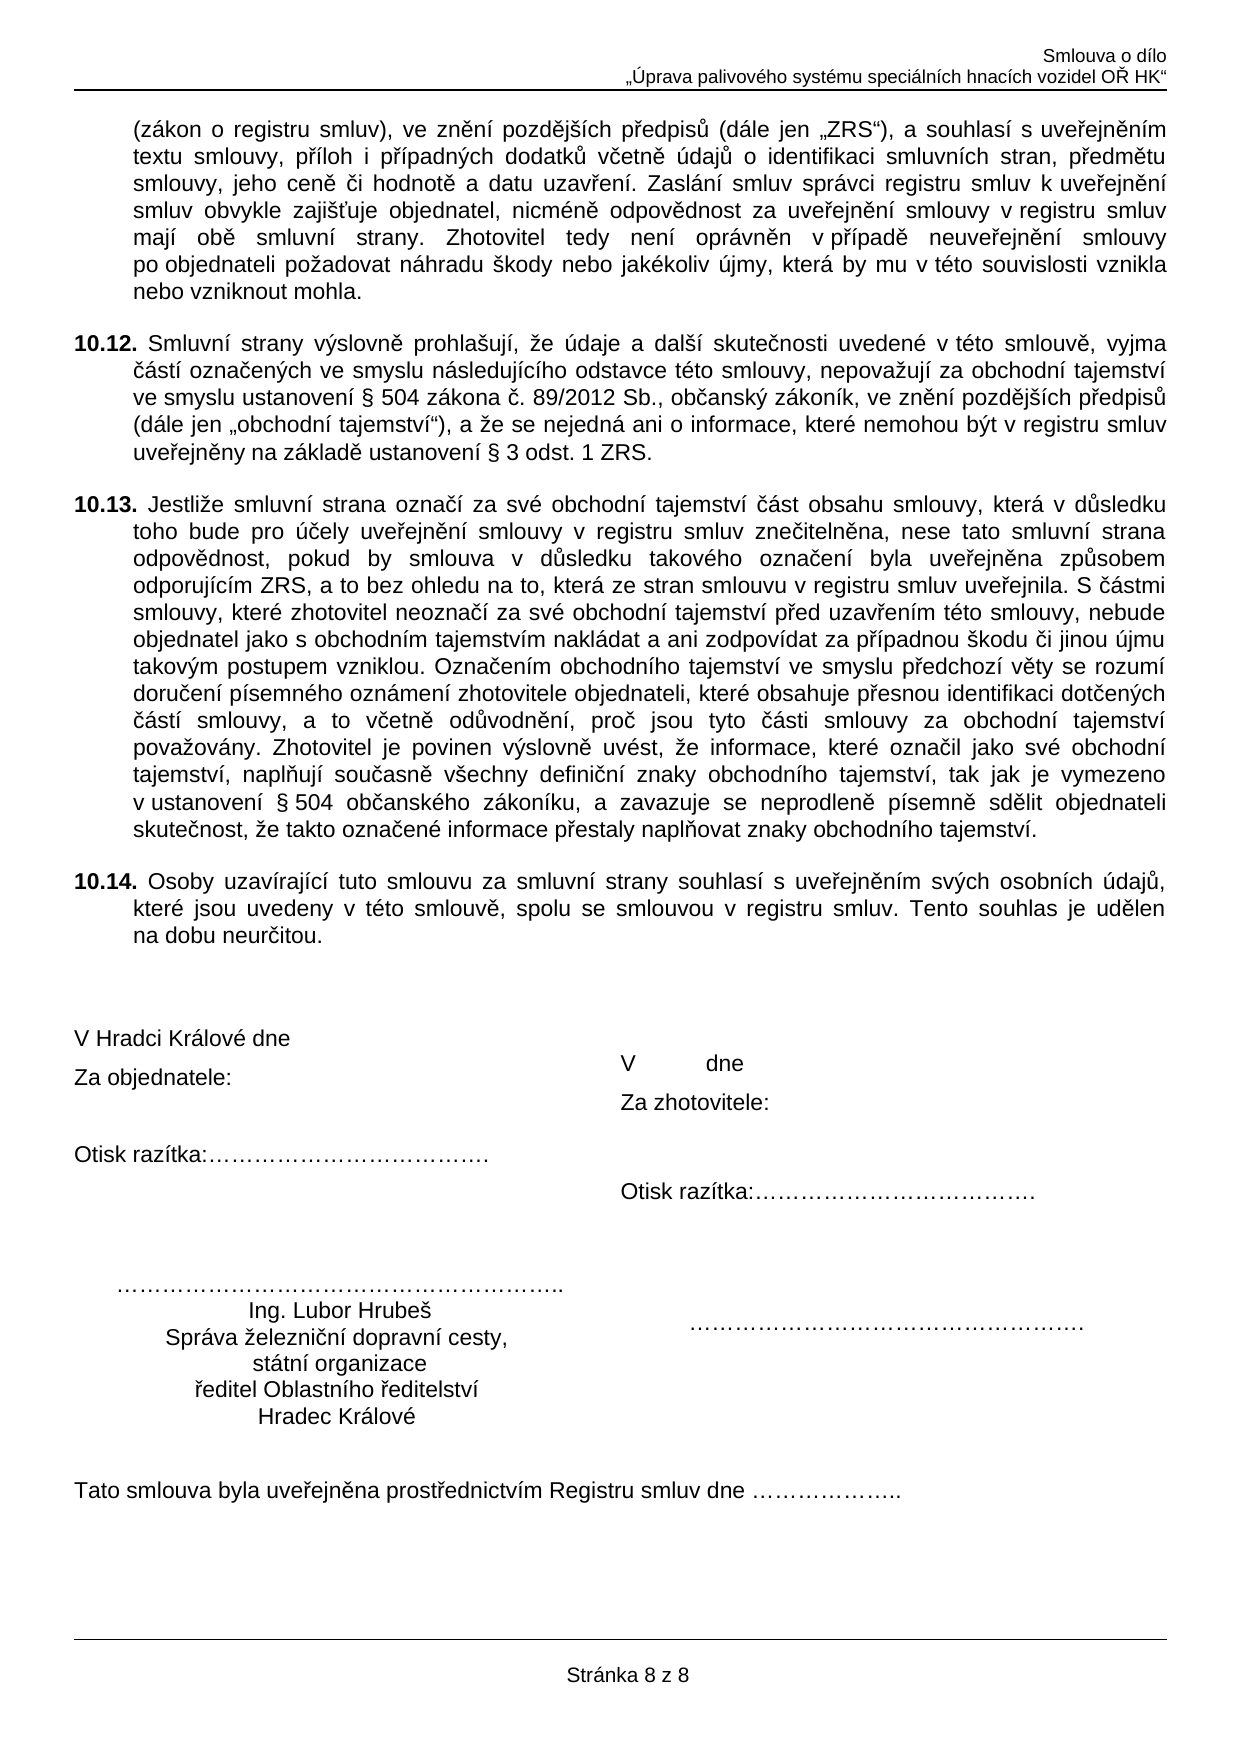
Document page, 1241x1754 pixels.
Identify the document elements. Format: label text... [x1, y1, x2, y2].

text Za zhotovitele: [620, 1089, 1167, 1116]
text státní organizace [74, 1350, 620, 1376]
text Tato smlouva byla uveřejněna prostřednictvím Registru smluv dne ……………….. [74, 1477, 1167, 1503]
text V Hradci Králové dne [74, 1025, 620, 1052]
text ředitel Oblastního ředitelství [74, 1376, 620, 1403]
text Ing. Lubor Hrubeš [74, 1297, 620, 1324]
list Osoby uzavírající tuto smlouvu za smluvní strany souhlasí s uveřejněním svých osobních údajů, které jsou uvedeny v této smlouvě, spolu se smlouvou v registru smluv. Tento souhlas je udělen na dobu neurčitou. [74, 868, 1167, 948]
text ………………………………………………….. [74, 1271, 620, 1297]
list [74, 116, 1167, 304]
text V dne [620, 1050, 1167, 1077]
text Správa železniční dopravní cesty, [74, 1324, 620, 1350]
text ……………………………………………. [620, 1308, 1167, 1335]
text Za objednatele: [74, 1064, 620, 1091]
list Jestliže smluvní strana označí za své obchodní tajemství část obsahu smlouvy, která v důsledku toho bude pro účely uveřejnění smlouvy v registru smluv znečitelněna, nese tato smluvní strana odpovědnost, pokud by smlouva v důsledku takového označení byla uveřejněna způsobem odporujícím ZRS, a to bez ohledu na to, která ze stran smlouvu v registru smluv uveřejnila. S částmi smlouvy, které zhotovitel neoznačí za své obchodní tajemství před uzavřením této smlouvy, nebude objednatel jako s obchodním tajemstvím nakládat a ani zodpovídat za případnou škodu či jinou újmu takovým postupem vzniklou. Označením obchodního tajemství ve smyslu předchozí věty se rozumí doručení písemného oznámení zhotovitele objednateli, které obsahuje přesnou identifikaci dotčených částí smlouvy, a to včetně odůvodnění, proč jsou tyto části smlouvy za obchodní tajemství považovány. Zhotovitel je povinen výslovně uvést, že informace, které označil jako své obchodní tajemství, naplňují současně všechny definiční znaky obchodního tajemství, tak jak je vymezeno v ustanovení § 504 občanského zákoníku, a zavazuje se neprodleně písemně sdělit objednateli skutečnost, že takto označené informace přestaly naplňovat znaky obchodního tajemství. [74, 491, 1167, 842]
text Hradec Králové [74, 1403, 620, 1429]
text Otisk razítka:………………………………. [74, 1141, 620, 1167]
text Otisk razítka:………………………………. [620, 1178, 1182, 1204]
list Smluvní strany výslovně prohlašují, že údaje a další skutečnosti uvedené v této smlouvě, vyjma částí označených ve smyslu následujícího odstavce této smlouvy, nepovažují za obchodní tajemství ve smyslu ustanovení § 504 zákona č. 89/2012 Sb., občanský zákoník, ve znění pozdějších předpisů (dále jen „obchodní tajemství“), a že se nejedná ani o informace, které nemohou být v registru smluv uveřejněny na základě ustanovení § 3 odst. 1 ZRS. [74, 330, 1167, 465]
